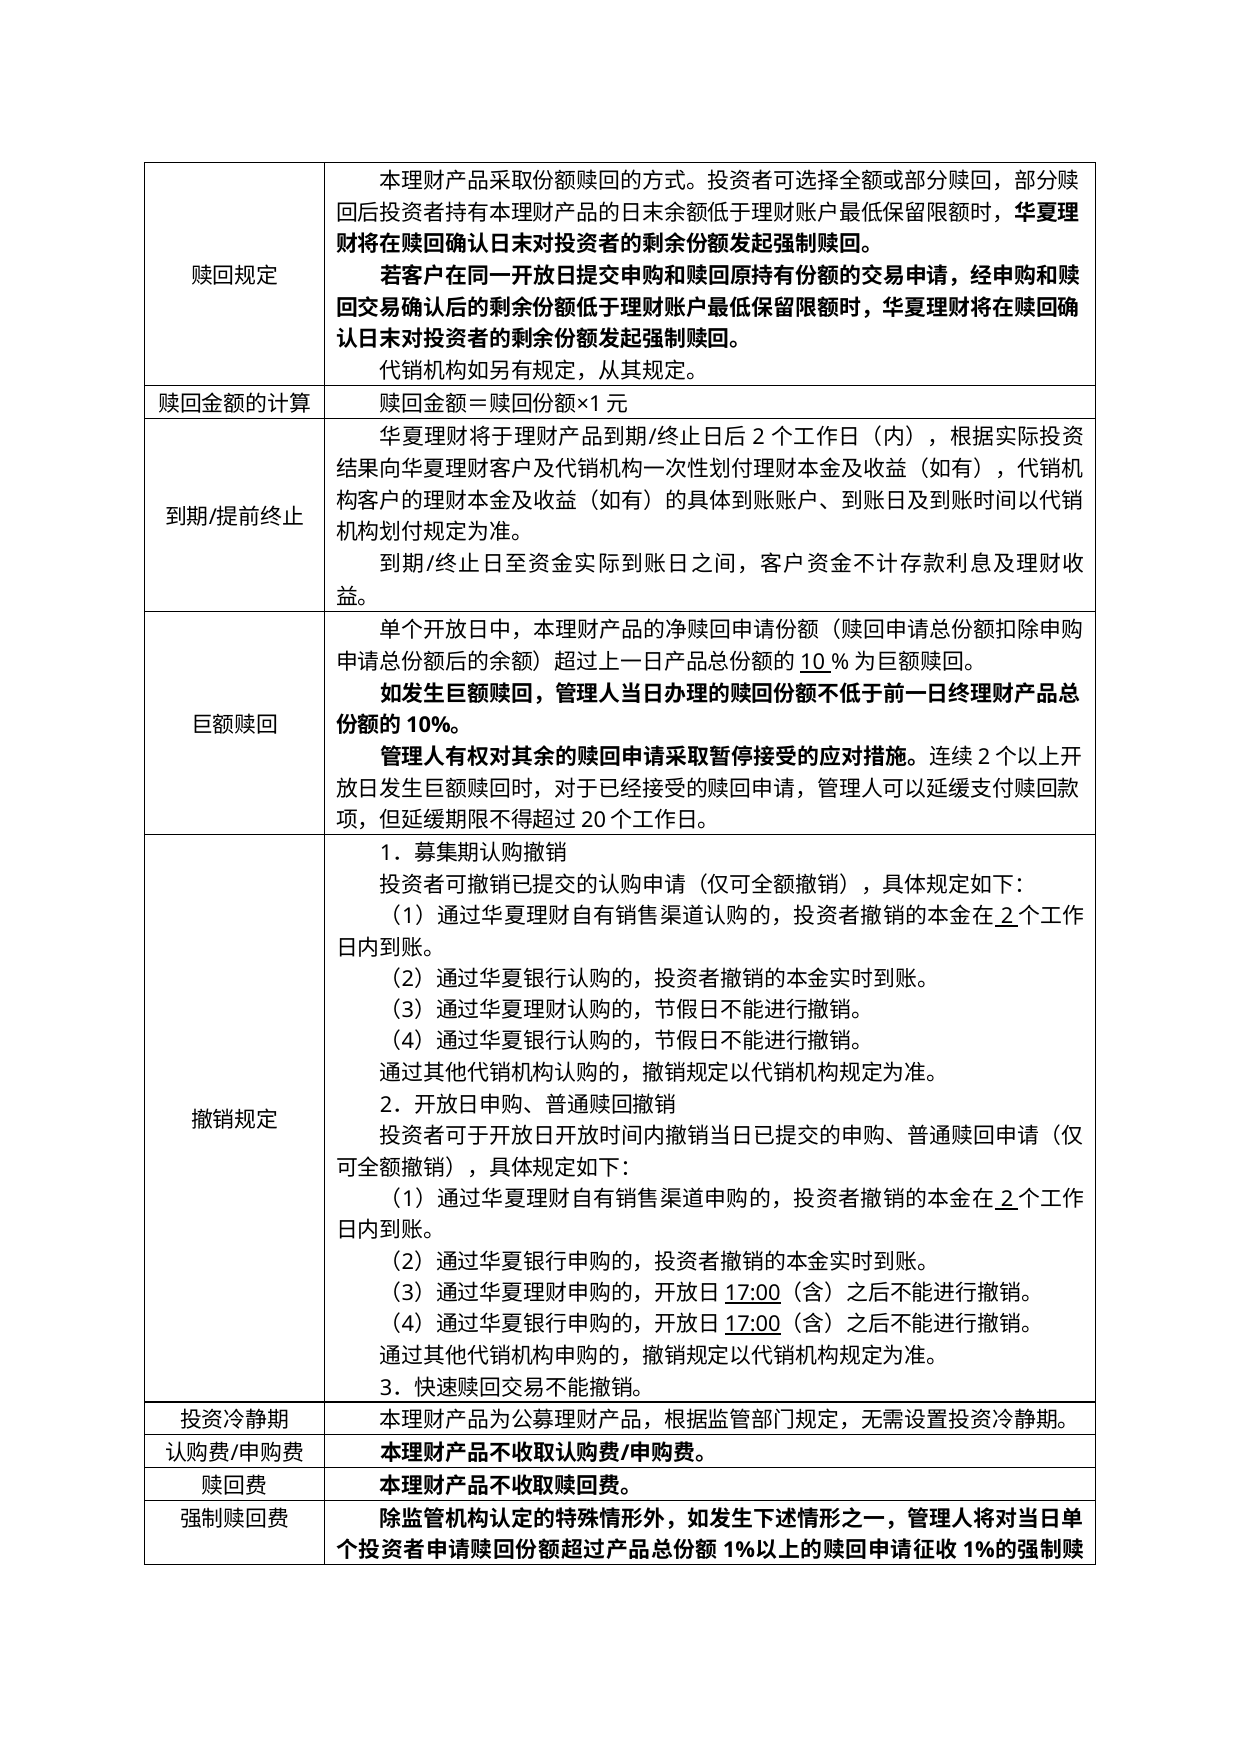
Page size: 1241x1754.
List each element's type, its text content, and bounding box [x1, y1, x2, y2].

table_cell 强制赎回费 [145, 1501, 324, 1564]
table_cell 到期/提前终止 [145, 419, 324, 611]
table_cell 认购费/申购费 [145, 1435, 324, 1467]
table_cell 本理财产品为公募理财产品，根据监管部门规定，无需设置投资冷静期。 [325, 1403, 1095, 1434]
table_cell 巨额赎回 [145, 612, 324, 834]
table_cell 赎回规定 [145, 163, 324, 385]
table_cell 1．募集期认购撤销 投资者可撤销已提交的认购申请（仅可全额撤销），具体规定如下： （1）通过华夏理财自有销售渠道认购的，投资者撤销的本金在 2个工作日内到账。 （2）通过华夏银行认购的，投资者撤销的本金实时到账。 （3）通过华夏理财认购的，节假日不能进行撤销。 （4）通过华夏银行认购的，节假日不能进行撤销。 通过其他代销机构认购的，撤销规定以代销机构规定为准。 2．开放日申购、普通赎回撤销 投资者可于开放日开放时间内撤销当日已提交的申购、普通赎回申请（仅可全额撤销），具体规定如下： （1）通过华夏理财自有销售渠道申购的，投资者撤销的本金在 2个工作日内到账。 （2）通过华夏银行申购的，投资者撤销的本金实时到账。 （3）通过华夏理财申购的，开放日17:00（含）之后不能进行撤销。 （4）通过华夏银行申购的，开放日17:00（含）之后不能进行撤销。 通过其他代销机构申购的，撤销规定以代销机构规定为准。 3．快速赎回交易不能撤销。 [325, 835, 1095, 1401]
table_cell 华夏理财将于理财产品到期/终止日后 2 个工作日（内），根据实际投资结果向华夏理财客户及代销机构一次性划付理财本金及收益（如有），代销机构客户的理财本金及收益（如有）的具体到账账户、到账日及到账时间以代销机构划付规定为准。 到期/终止日至资金实际到账日之间，客户资金不计存款利息及理财收益。 [325, 419, 1095, 611]
table_cell 赎回费 [145, 1468, 324, 1499]
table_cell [325, 1501, 1095, 1564]
table_cell 单个开放日中，本理财产品的净赎回申请份额（赎回申请总份额扣除申购申请总份额后的余额）超过上一日产品总份额的 10 % 为巨额赎回。 如发生巨额赎回，管理人当日办理的赎回份额不低于前一日终理财产品总份额的10%。 管理人有权对其余的赎回申请采取暂停接受的应对措施。连续2个以上开放日发生巨额赎回时，对于已经接受的赎回申请，管理人可以延缓支付赎回款项，但延缓期限不得超过20个工作日。 [325, 612, 1095, 834]
table_cell 赎回金额的计算 [145, 386, 324, 418]
table_cell 本理财产品不收取认购费/申购费。 [325, 1435, 1095, 1467]
table_cell 撤销规定 [145, 835, 324, 1401]
table_cell 赎回金额＝赎回份额×1元 [325, 386, 1095, 418]
table_cell 本理财产品不收取赎回费。 [325, 1468, 1095, 1499]
table_cell 投资冷静期 [145, 1403, 324, 1434]
table_cell 本理财产品采取份额赎回的方式。投资者可选择全额或部分赎回，部分赎回后投资者持有本理财产品的日末余额低于理财账户最低保留限额时，华夏理财将在赎回确认日末对投资者的剩余份额发起强制赎回。 若客户在同一开放日提交申购和赎回原持有份额的交易申请，经申购和赎回交易确认后的剩余份额低于理财账户最低保留限额时，华夏理财将在赎回确认日末对投资者的剩余份额发起强制赎回。 代销机构如另有规定，从其规定。 [325, 163, 1095, 385]
